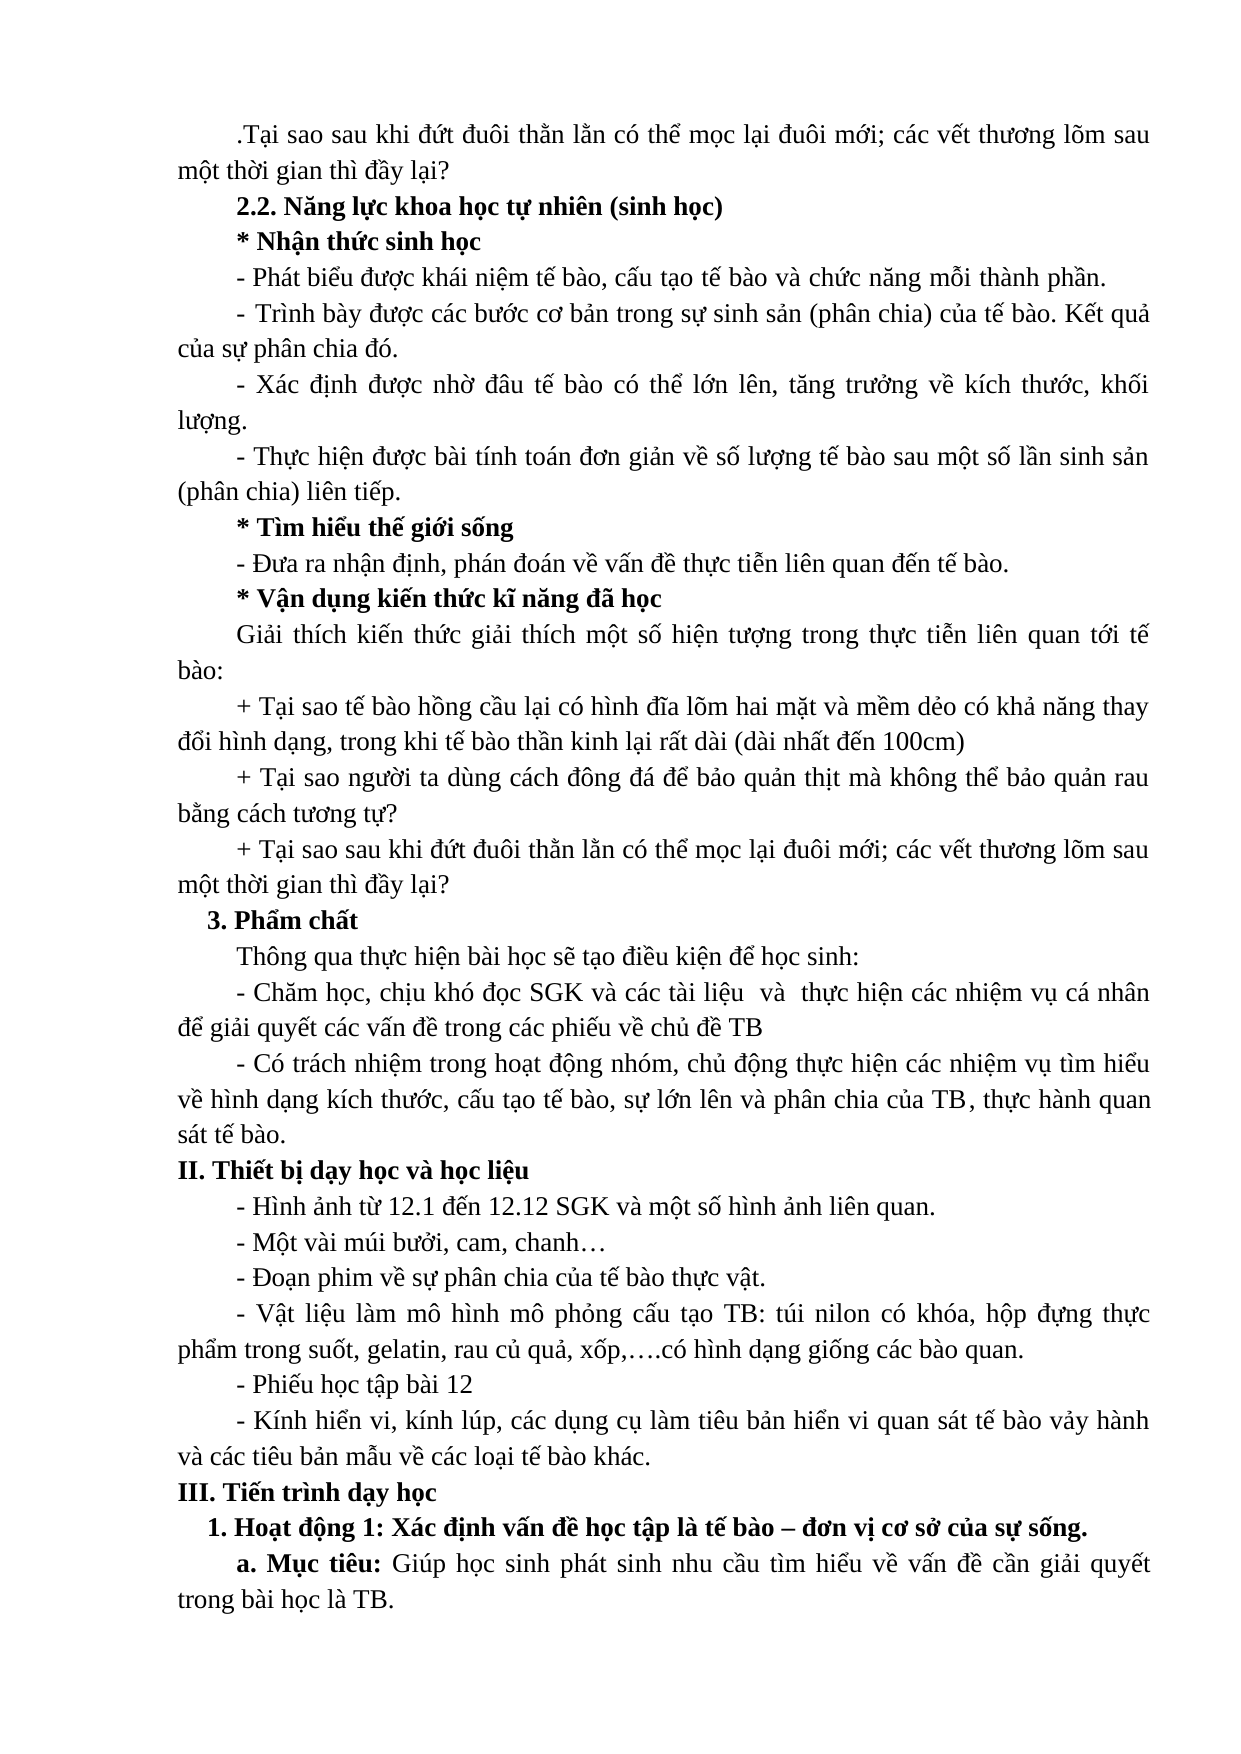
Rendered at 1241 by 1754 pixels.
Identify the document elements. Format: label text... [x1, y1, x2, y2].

text - Có trách nhiệm trong hoạt động nhóm, chủ động thực hiện các nhiệm vụ tìm hiểu về hình dạng kích thước, cấu tạo tế bào, sự lớn lên và phân chia của TB, thực hành quan sát tế bào. [177, 1047, 1152, 1150]
text * Vận dụng kiến thức kĩ năng đã học [177, 583, 1152, 614]
text 1. Hoạt động 1: Xác định vấn đề học tập là tế bào – đơn vị cơ sở của sự sống. [177, 1512, 1152, 1543]
text + Tại sao sau khi đứt đuôi thằn lằn có thể mọc lại đuôi mới; các vết thương lõm sau một thời gian thì đầy lại? [177, 833, 1152, 899]
text 3. Phẩm chất [177, 904, 1152, 935]
text + Tại sao người ta dùng cách đông đá để bảo quản thịt mà không thể bảo quản rau bằng cách tương tự? [177, 761, 1152, 828]
text - Đưa ra nhận định, phán đoán về vấn đề thực tiễn liên quan đến tế bào. [177, 547, 1152, 578]
text Thông qua thực hiện bài học sẽ tạo điều kiện để học sinh: [177, 940, 1152, 971]
text - Đoạn phim về sự phân chia của tế bào thực vật. [177, 1261, 1152, 1293]
text 2.2. Năng lực khoa học tự nhiên (sinh học) [177, 189, 1152, 221]
text - Một vài múi bưởi, cam, chanh… [177, 1226, 1152, 1257]
text - Thực hiện được bài tính toán đơn giản về số lượng tế bào sau một số lần sinh sản (phân chia) liên tiếp. [177, 440, 1152, 507]
text II. Thiết bị dạy học và học liệu [177, 1154, 1152, 1185]
text * Tìm hiểu thế giới sống [177, 511, 1152, 542]
text - Chăm học, chịu khó đọc SGK và các tài liệu và thực hiện các nhiệm vụ cá nhân để giải quyết các vấn đề trong các phiếu về chủ đề TB [177, 976, 1152, 1042]
text - Phát biểu được khái niệm tế bào, cấu tạo tế bào và chức năng mỗi thành phần. [177, 261, 1152, 292]
text * Nhận thức sinh học [177, 225, 1152, 256]
text - Kính hiển vi, kính lúp, các dụng cụ làm tiêu bản hiển vi quan sát tế bào vảy hành và các tiêu bản mẫu về các loại tế bào khác. [177, 1404, 1152, 1471]
text - Phiếu học tập bài 12 [177, 1369, 1152, 1400]
text - Trình bày được các bước cơ bản trong sự sinh sản (phân chia) của tế bào. Kết quả của sự phân chia đó. [177, 297, 1152, 364]
text + Tại sao tế bào hồng cầu lại có hình đĩa lõm hai mặt và mềm dẻo có khả năng thay đổi hình dạng, trong khi tế bào thần kinh lại rất dài (dài nhất đến 100cm) [177, 690, 1152, 757]
text - Vật liệu làm mô hình mô phỏng cấu tạo TB: túi nilon có khóa, hộp đựng thực phẩm trong suốt, gelatin, rau củ quả, xốp,….có hình dạng giống các bào quan. [177, 1297, 1152, 1364]
text - Hình ảnh từ 12.1 đến 12.12 SGK và một số hình ảnh liên quan. [177, 1190, 1152, 1221]
text Giải thích kiến thức giải thích một số hiện tượng trong thực tiễn liên quan tới tế bào: [177, 618, 1152, 685]
text a. Mục tiêu: Giúp học sinh phát sinh nhu cầu tìm hiểu về vấn đề cần giải quyết trong bài học là TB. [177, 1547, 1152, 1614]
text .Tại sao sau khi đứt đuôi thằn lằn có thể mọc lại đuôi mới; các vết thương lõm sau một thời gian thì đầy lại? [177, 118, 1152, 185]
text - Xác định được nhờ đâu tế bào có thể lớn lên, tăng trưởng về kích thước, khối lượng. [177, 368, 1152, 435]
text III. Tiến trình dạy học [177, 1476, 1152, 1507]
